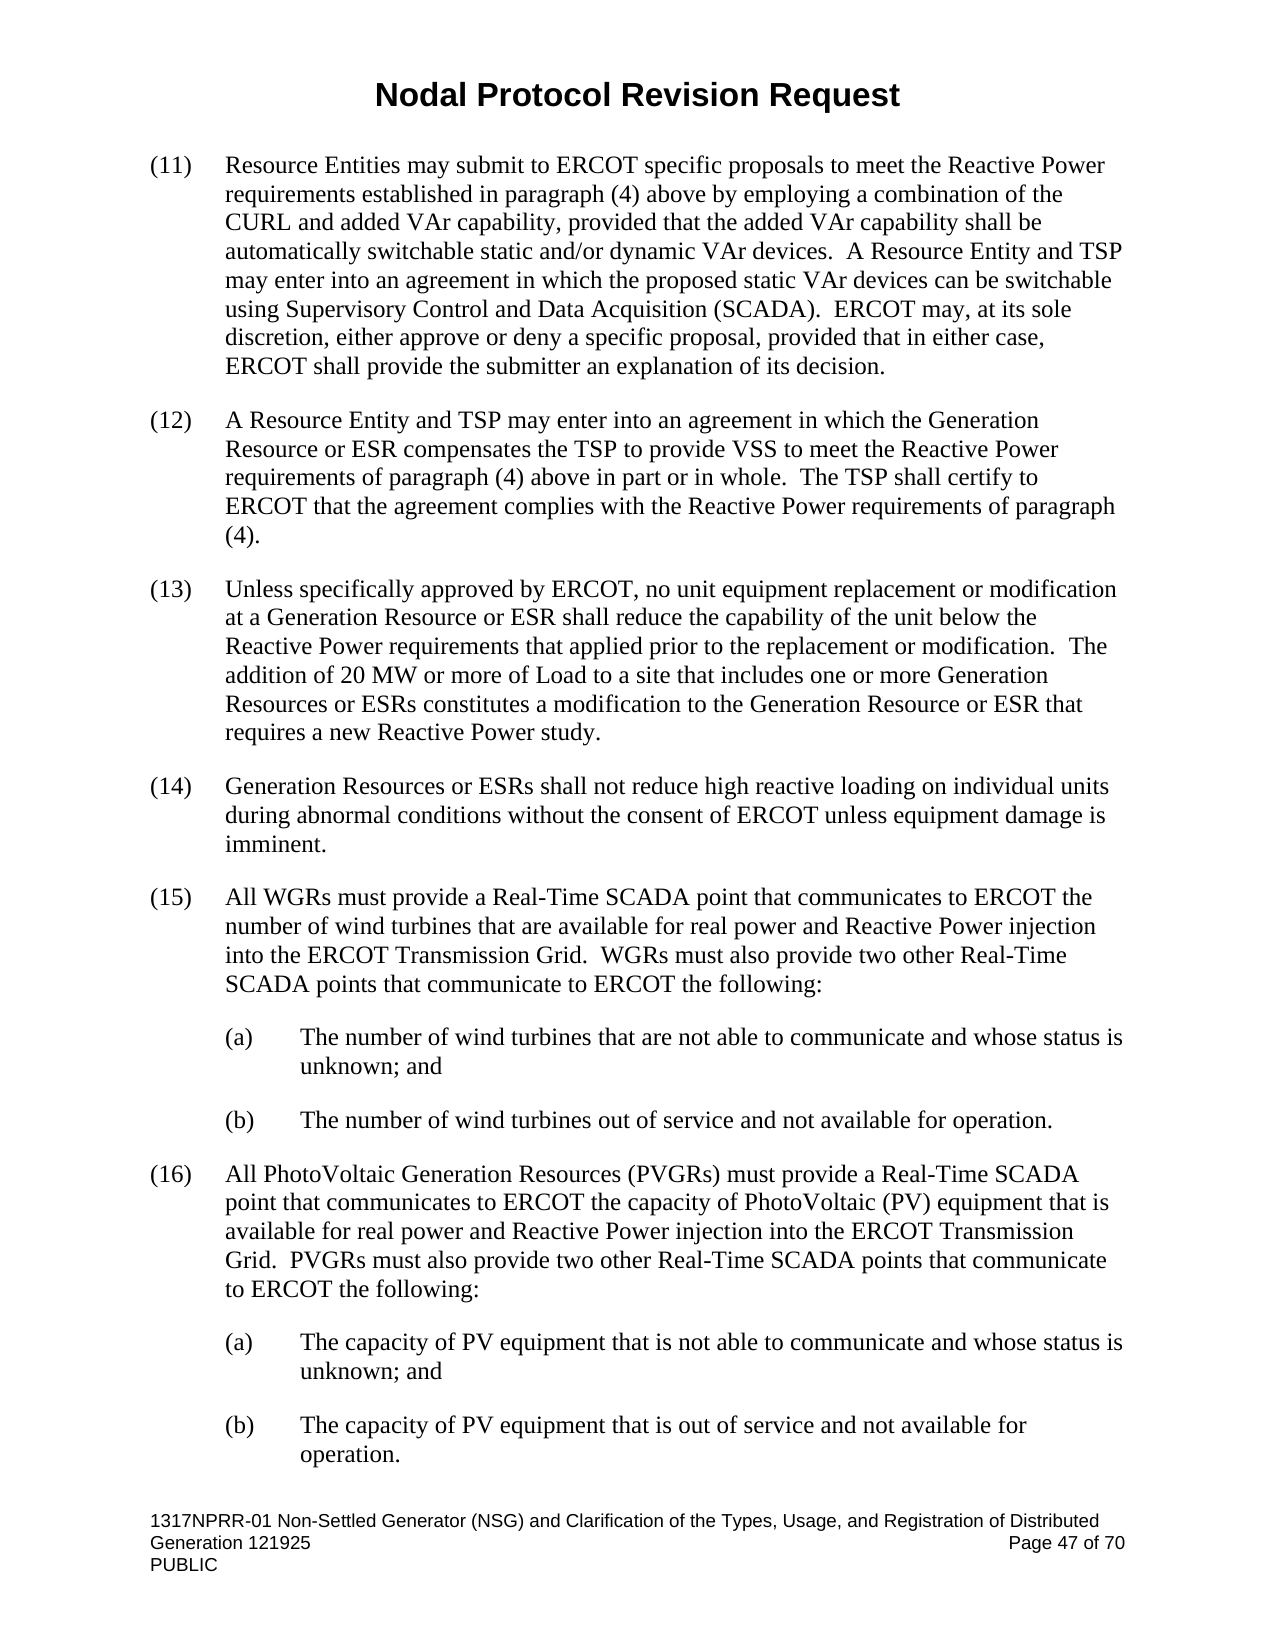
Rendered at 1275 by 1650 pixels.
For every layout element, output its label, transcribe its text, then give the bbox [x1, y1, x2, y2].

text (a) The number of wind turbines that are not able to communicate and whose status is unknown; and [225, 1022, 1125, 1080]
text (14) Generation Resources or ESRs shall not reduce high reactive loading on individual units during abnormal conditions without the consent of ERCOT unless equipment damage is imminent. [150, 771, 1125, 857]
text (11) Resource Entities may submit to ERCOT specific proposals to meet the Reactive Power requirements established in paragraph (4) above by employing a combination of the CURL and added VAr capability, provided that the added VAr capability shall be automatically switchable static and/or dynamic VAr devices. A Resource Entity and TSP may enter into an agreement in which the proposed static VAr devices can be switchable using Supervisory Control and Data Acquisition (SCADA). ERCOT may, at its sole discretion, either approve or deny a specific proposal, provided that in either case, ERCOT shall provide the submitter an explanation of its decision. [150, 150, 1125, 380]
text (15) All WGRs must provide a Real-Time SCADA point that communicates to ERCOT the number of wind turbines that are available for real power and Reactive Power injection into the ERCOT Transmission Grid. WGRs must also provide two other Real-Time SCADA points that communicate to ERCOT the following: [150, 882, 1125, 997]
text (b) The number of wind turbines out of service and not available for operation. [225, 1105, 1125, 1134]
text (a) The capacity of PV equipment that is not able to communicate and whose status is unknown; and [225, 1327, 1125, 1385]
text (13) Unless specifically approved by ERCOT, no unit equipment replacement or modification at a Generation Resource or ESR shall reduce the capability of the unit below the Reactive Power requirements that applied prior to the replacement or modification. The addition of 20 MW or more of Load to a site that includes one or more Generation Resources or ESRs constitutes a modification to the Generation Resource or ESR that requires a new Reactive Power study. [150, 574, 1125, 746]
text (16) All PhotoVoltaic Generation Resources (PVGRs) must provide a Real-Time SCADA point that communicates to ERCOT the capacity of PhotoVoltaic (PV) equipment that is available for real power and Reactive Power injection into the ERCOT Transmission Grid. PVGRs must also provide two other Real-Time SCADA points that communicate to ERCOT the following: [150, 1159, 1125, 1302]
text (b) The capacity of PV equipment that is out of service and not available for operation. [225, 1410, 1125, 1467]
text (12) A Resource Entity and TSP may enter into an agreement in which the Generation Resource or ESR compensates the TSP to provide VSS to meet the Reactive Power requirements of paragraph (4) above in part or in whole. The TSP shall certify to ERCOT that the agreement complies with the Reactive Power requirements of paragraph (4). [150, 405, 1125, 549]
